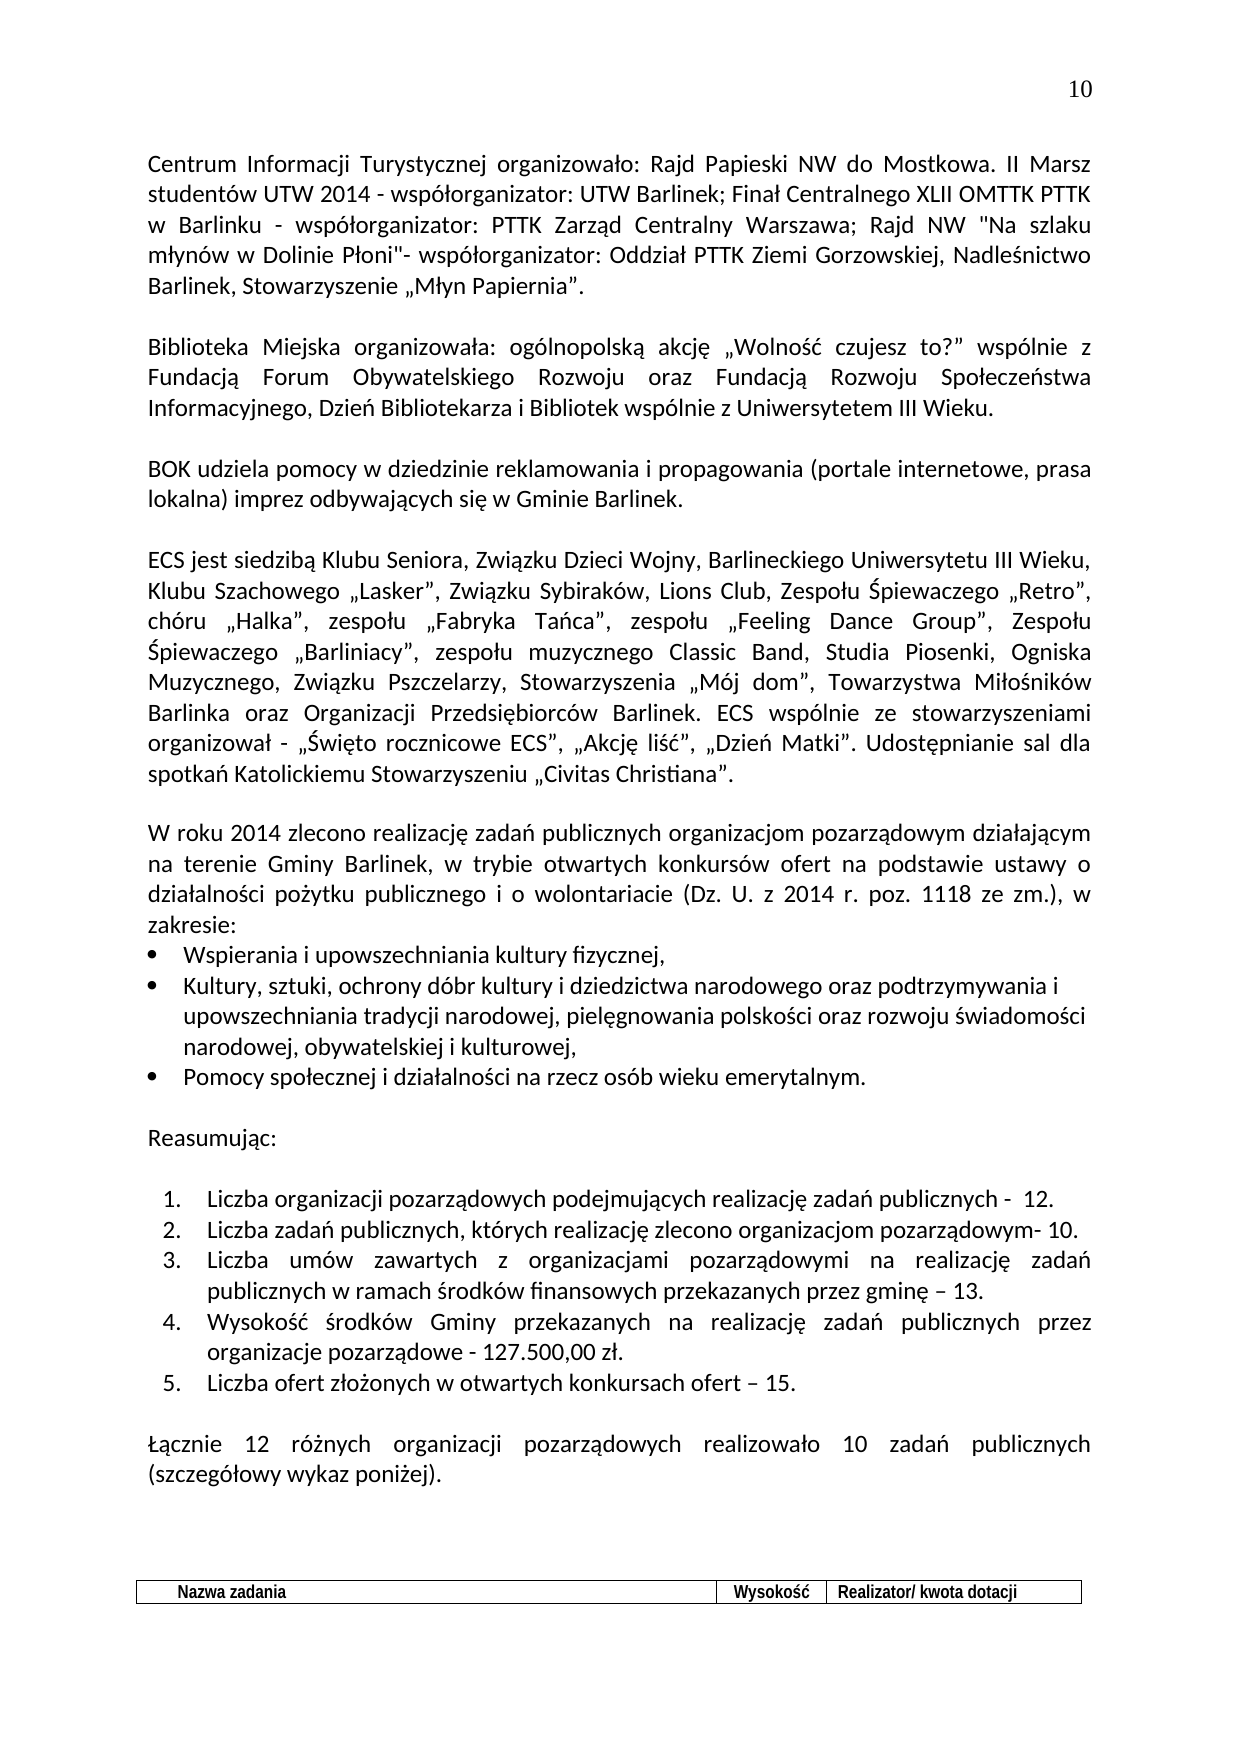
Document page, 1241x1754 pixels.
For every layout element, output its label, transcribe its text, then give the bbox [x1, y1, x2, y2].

text Centrum Informacji Turystycznej organizowało: Rajd Papieski NW do Mostkowa. II Marsz studentów UTW 2014 - współorganizator: UTW Barlinek; Finał Centralnego XLII OMTTK PTTK w Barlinku - współorganizator: PTTK Zarząd Centralny Warszawa; Rajd NW "Na szlaku młynów w Dolinie Płoni"- współorganizator: Oddział PTTK Ziemi Gorzowskiej, Nadleśnictwo Barlinek, Stowarzyszenie „Młyn Papiernia”. [148, 148, 1092, 300]
text ECS jest siedzibą Klubu Seniora, Związku Dzieci Wojny, Barlineckiego Uniwersytetu III Wieku, Klubu Szachowego „Lasker”, Związku Sybiraków, Lions Club, Zespołu Śpiewaczego „Retro”, chóru „Halka”, zespołu „Fabryka Tańca”, zespołu „Feeling Dance Group”, Zespołu Śpiewaczego „Barliniacy”, zespołu muzycznego Classic Band, Studia Piosenki, Ogniska Muzycznego, Związku Pszczelarzy, Stowarzyszenia „Mój dom”, Towarzystwa Miłośników Barlinka oraz Organizacji Przedsiębiorców Barlinek. ECS wspólnie ze stowarzyszeniami organizował - „Święto rocznicowe ECS”, „Akcję liść”, „Dzień Matki”. Udostępnianie sal dla spotkań Katolickiemu Stowarzyszeniu „Civitas Christiana”. [148, 544, 1092, 789]
table_header Nazwa zadania [137, 1581, 716, 1603]
list Liczba umów zawartych z organizacjami pozarządowymi na realizację zadań publicznych w ramach środków finansowych przekazanych przez gminę – 13. [162, 1245, 1092, 1306]
list Liczba ofert złożonych w otwartych konkursach ofert – 15. [162, 1367, 1092, 1397]
list Pomocy społecznej i działalności na rzecz osób wieku emerytalnym. [148, 1062, 1092, 1092]
text BOK udziela pomocy w dziedzinie reklamowania i propagowania (portale internetowe, prasa lokalna) imprez odbywających się w Gminie Barlinek. [148, 453, 1092, 514]
list Kultury, sztuki, ochrony dóbr kultury i dziedzictwa narodowego oraz podtrzymywania i upowszechniania tradycji narodowej, pielęgnowania polskości oraz rozwoju świadomości narodowej, obywatelskiej i kulturowej, [148, 970, 1092, 1062]
text Łącznie 12 różnych organizacji pozarządowych realizowało 10 zadań publicznych (szczegółowy wykaz poniżej). [148, 1428, 1092, 1489]
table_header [827, 1581, 1081, 1603]
text W roku 2014 zlecono realizację zadań publicznych organizacjom pozarządowym działającym na terenie Gminy Barlinek, w trybie otwartych konkursów ofert na podstawie ustawy o działalności pożytku publicznego i o wolontariacie (Dz. U. z 2014 r. poz. 1118 ze zm.), w zakresie: [148, 817, 1092, 939]
text Biblioteka Miejska organizowała: ogólnopolską akcję „Wolność czujesz to?” wspólnie z Fundacją Forum Obywatelskiego Rozwoju oraz Fundacją Rozwoju Społeczeństwa Informacyjnego, Dzień Bibliotekarza i Bibliotek wspólnie z Uniwersytetem III Wieku. [148, 331, 1092, 422]
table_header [717, 1581, 826, 1603]
list Liczba organizacji pozarządowych podejmujących realizację zadań publicznych - 12. [162, 1184, 1092, 1214]
list Wspierania i upowszechniania kultury fizycznej, [148, 939, 1092, 970]
list Liczba zadań publicznych, których realizację zlecono organizacjom pozarządowym- 10. [162, 1214, 1092, 1245]
list Wysokość środków Gminy przekazanych na realizację zadań publicznych przez organizacje pozarządowe - 127.500,00 zł. [162, 1306, 1092, 1367]
text Reasumując: [148, 1123, 1092, 1153]
